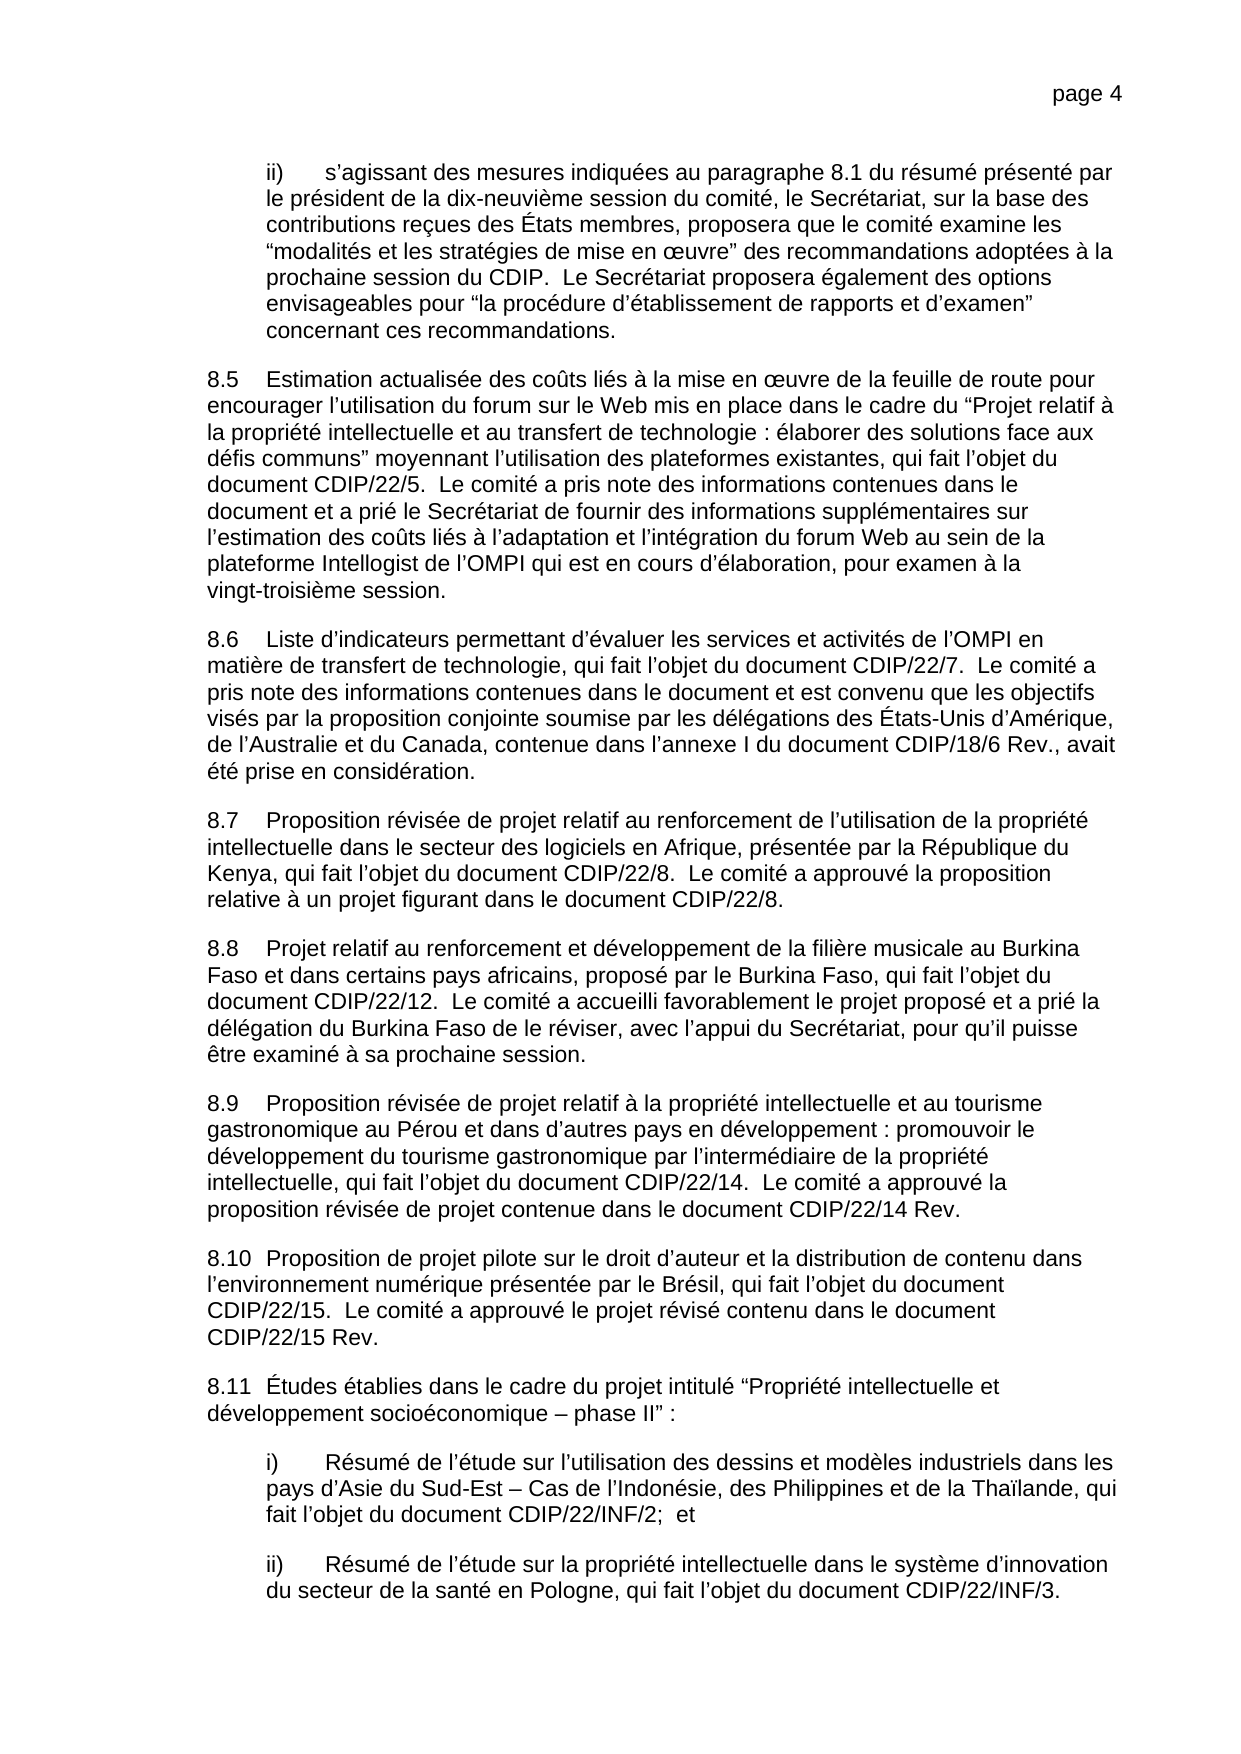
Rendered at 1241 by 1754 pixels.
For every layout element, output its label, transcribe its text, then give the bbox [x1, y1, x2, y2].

list 8.8 Projet relatif au renforcement et développement de la filière musicale au Burkina Faso et dans certains pays africains, proposé par le Burkina Faso, qui fait l’objet du document CDIP/22/12. Le comité a accueilli favorablement le projet proposé et a prié la délégation du Burkina Faso de le réviser, avec l’appui du Secrétariat, pour qu’il puisse être examiné à sa prochaine session. [207, 935, 1122, 1067]
list 8.7 Proposition révisée de projet relatif au renforcement de l’utilisation de la propriété intellectuelle dans le secteur des logiciels en Afrique, présentée par la République du Kenya, qui fait l’objet du document CDIP/22/8. Le comité a approuvé la proposition relative à un projet figurant dans le document CDIP/22/8. [207, 807, 1122, 912]
list 8.9 Proposition révisée de projet relatif à la propriété intellectuelle et au tourisme gastronomique au Pérou et dans d’autres pays en développement : promouvoir le développement du tourisme gastronomique par l’intermédiaire de la propriété intellectuelle, qui fait l’objet du document CDIP/22/14. Le comité a approuvé la proposition révisée de projet contenue dans le document CDIP/22/14 Rev. [207, 1090, 1122, 1222]
list 8.11 Études établies dans le cadre du projet intitulé “Propriété intellectuelle et développement socioéconomique – phase II” : [207, 1373, 1122, 1426]
list 8.5 Estimation actualisée des coûts liés à la mise en œuvre de la feuille de route pour encourager l’utilisation du forum sur le Web mis en place dans le cadre du “Projet relatif à la propriété intellectuelle et au transfert de technologie : élaborer des solutions face aux défis communs” moyennant l’utilisation des plateformes existantes, qui fait l’objet du document CDIP/22/5. Le comité a pris note des informations contenues dans le document et a prié le Secrétariat de fournir des informations supplémentaires sur l’estimation des coûts liés à l’adaptation et l’intégration du forum Web au sein de la plateforme Intellogist de l’OMPI qui est en cours d’élaboration, pour examen à la vingt-troisième session. [207, 366, 1122, 603]
list Résumé de l’étude sur la propriété intellectuelle dans le système d’innovation du secteur de la santé en Pologne, qui fait l’objet du document CDIP/22/INF/3. [266, 1551, 1122, 1603]
list 8.6 Liste d’indicateurs permettant d’évaluer les services et activités de l’OMPI en matière de transfert de technologie, qui fait l’objet du document CDIP/22/7. Le comité a pris note des informations contenues dans le document et est convenu que les objectifs visés par la proposition conjointe soumise par les délégations des États-Unis d’Amérique, de l’Australie et du Canada, contenue dans l’annexe I du document CDIP/18/6 Rev., avait été prise en considération. [207, 626, 1122, 784]
list Résumé de l’étude sur l’utilisation des dessins et modèles industriels dans les pays d’Asie du Sud-Est – Cas de l’Indonésie, des Philippines et de la Thaïlande, qui fait l’objet du document CDIP/22/INF/2; et [266, 1449, 1122, 1528]
list s’agissant des mesures indiquées au paragraphe 8.1 du résumé présenté par le président de la dix-neuvième session du comité, le Secrétariat, sur la base des contributions reçues des États membres, proposera que le comité examine les “modalités et les stratégies de mise en œuvre” des recommandations adoptées à la prochaine session du CDIP. Le Secrétariat proposera également des options envisageables pour “la procédure d’établissement de rapports et d’examen” concernant ces recommandations. [266, 158, 1122, 343]
list 8.10 Proposition de projet pilote sur le droit d’auteur et la distribution de contenu dans l’environnement numérique présentée par le Brésil, qui fait l’objet du document CDIP/22/15. Le comité a approuvé le projet révisé contenu dans le document CDIP/22/15 Rev. [207, 1245, 1122, 1350]
